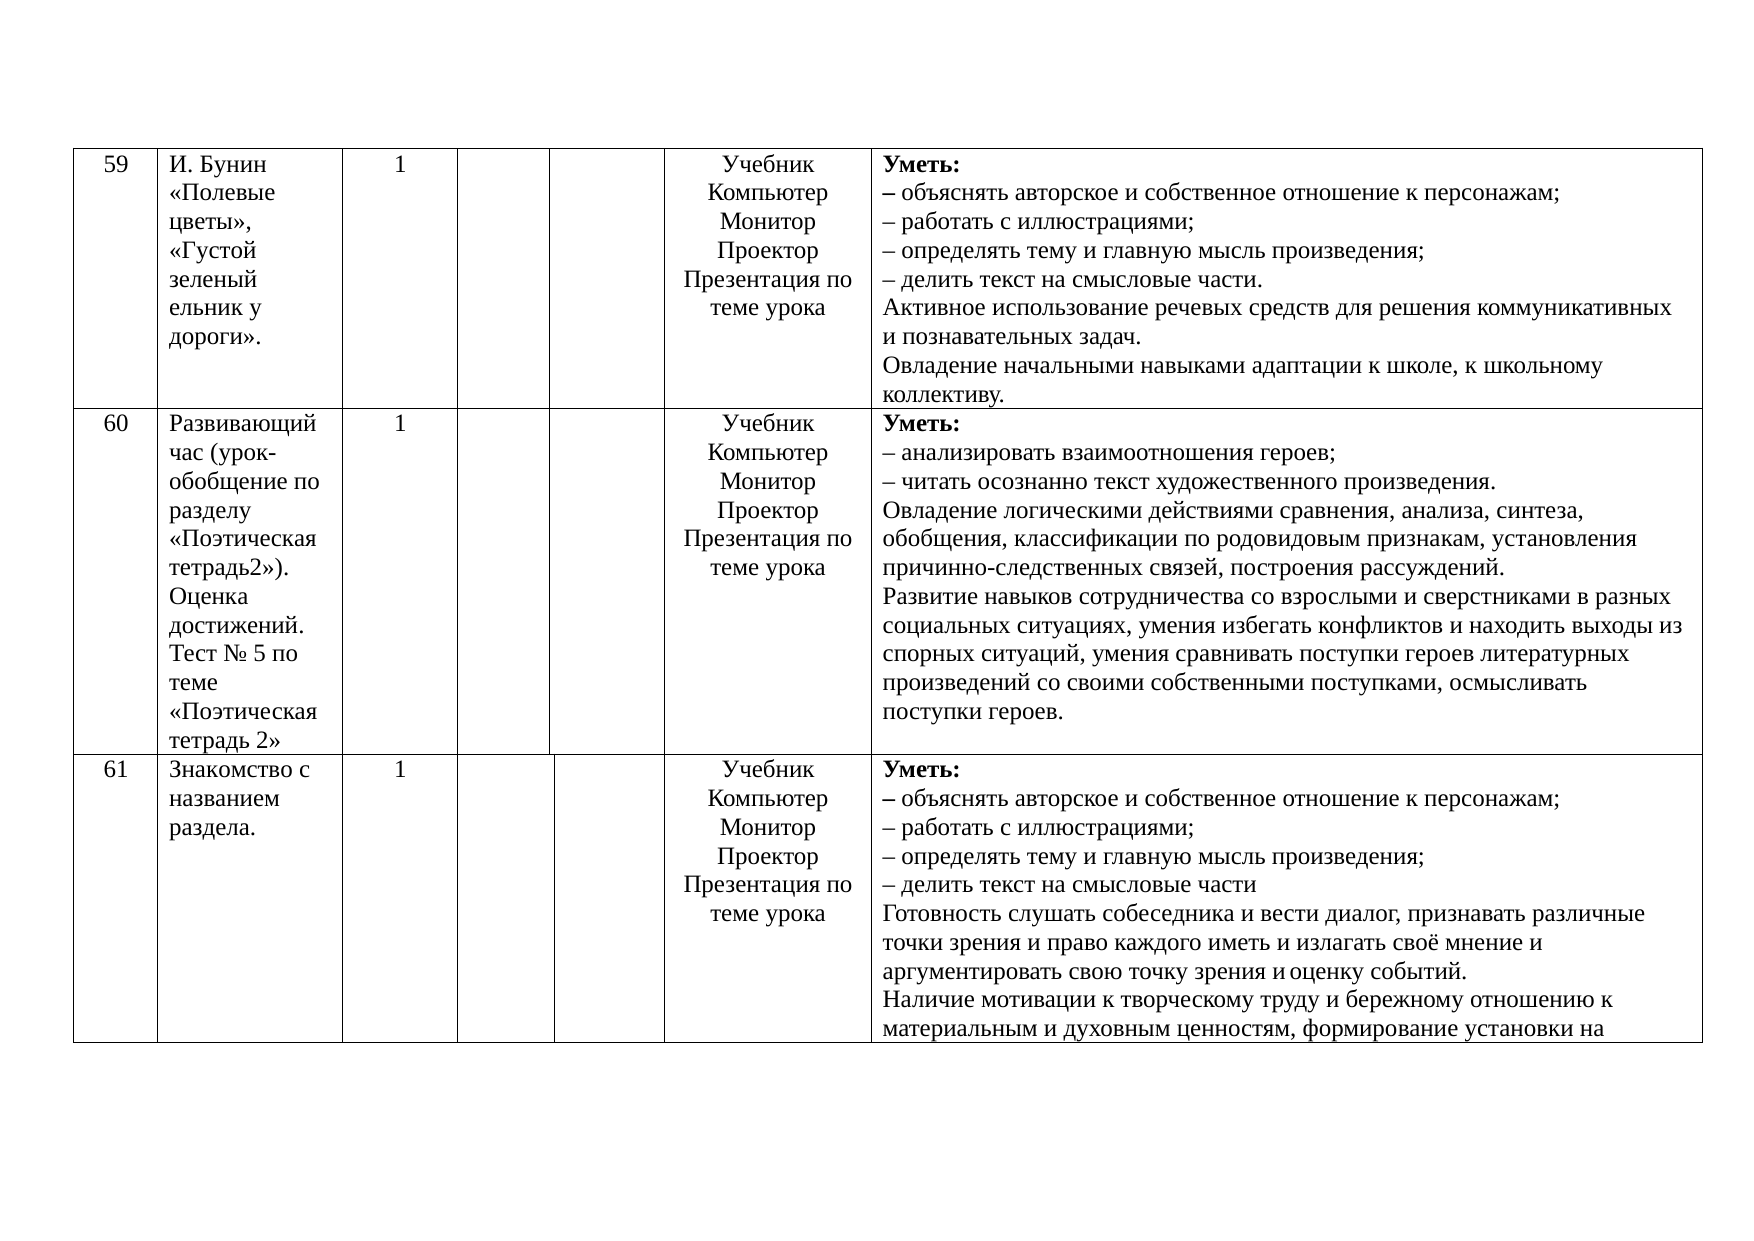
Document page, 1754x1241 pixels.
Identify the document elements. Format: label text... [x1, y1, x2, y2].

table_cell Развивающий час (урок-обобщение по разделу «Поэтическая тетрадь2»). Оценка достижений. Тест № 5 по теме «Поэтическая тетрадь 2» [158, 409, 342, 753]
table_cell 1 [343, 409, 457, 753]
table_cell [158, 755, 342, 1042]
table_cell Уметь: – объяснять авторское и собственное отношение к персонажам; – работать с иллюстрациями; – определять тему и главную мысль произведения; – делить текст на смысловые части. Активное использование речевых средств для решения коммуникативных и познавательных задач. Овладение начальными навыками адаптации к школе, к школьному коллективу. [872, 149, 1702, 407]
table_cell 1 [343, 149, 457, 407]
table_cell [458, 755, 554, 1042]
table_cell 60 [74, 409, 157, 753]
table_cell [458, 409, 549, 753]
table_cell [665, 755, 871, 1042]
table_cell [555, 755, 664, 1042]
table_cell [550, 149, 664, 407]
table_cell 59 [74, 149, 157, 407]
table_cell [665, 149, 871, 407]
table_cell Уметь: – анализировать взаимоотношения героев; – читать осознанно текст художественного произведения. Овладение логическими действиями сравнения, анализа, синтеза, обобщения, классификации по родовидовым признакам, установления причинно-следственных связей, построения рассуждений. Развитие навыков сотрудничества со взрослыми и сверстниками в разных социальных ситуациях, умения избегать конфликтов и находить выходы из спорных ситуаций, умения сравнивать поступки героев литературных произведений со своими собственными поступками, осмысливать поступки героев. [872, 409, 1702, 753]
table_cell Учебник Компьютер Монитор Проектор Презентация по теме урока [665, 409, 871, 753]
table_cell [550, 409, 664, 753]
table_cell 1 [343, 755, 457, 1042]
table_cell И. Бунин «Полевые цветы», «Густой зеленый ельник у дороги». [158, 149, 342, 407]
table_cell 61 [74, 755, 157, 1042]
table_cell [458, 149, 549, 407]
